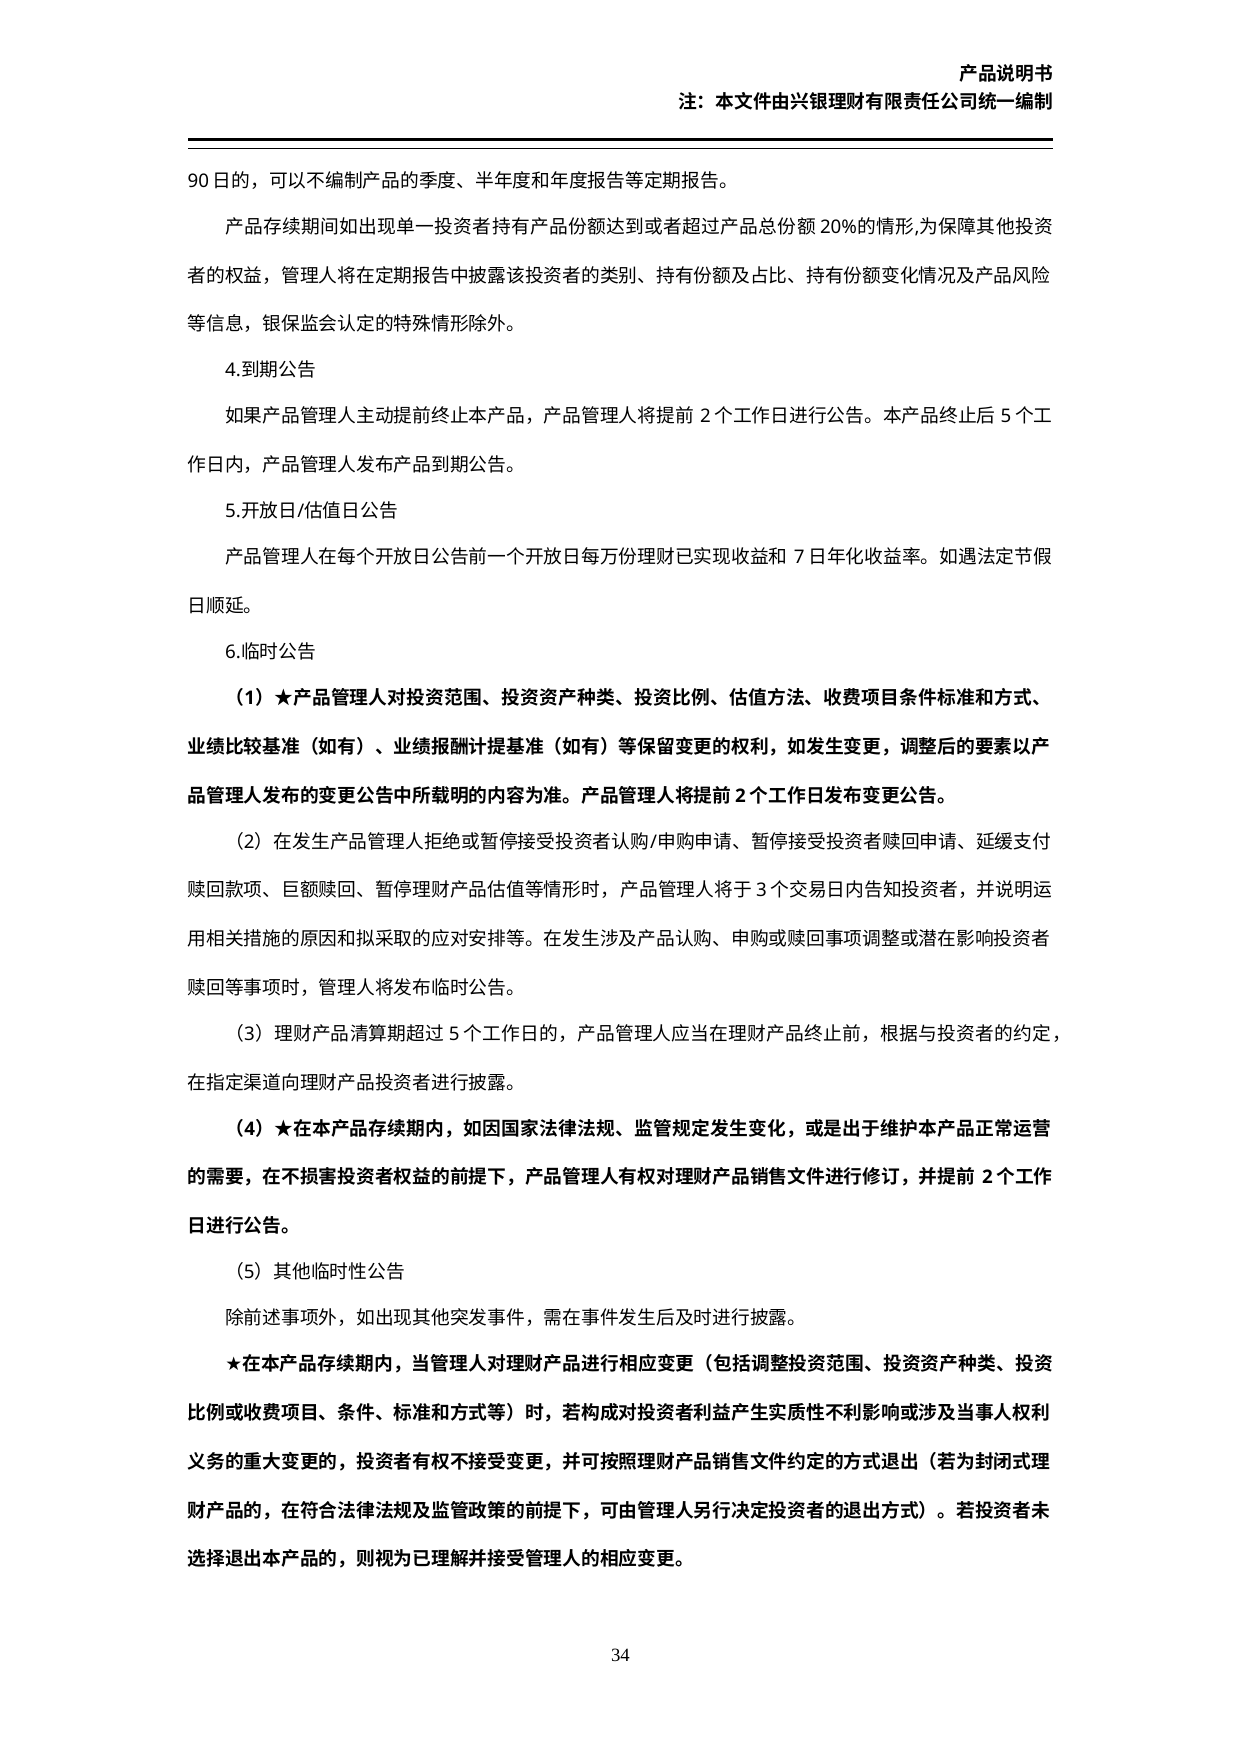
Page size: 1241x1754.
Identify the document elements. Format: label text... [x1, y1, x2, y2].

text 4.到期公告 [187, 352, 1053, 385]
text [187, 163, 1053, 195]
text （3）理财产品清算期超过5个工作日的，产品管理人应当在理财产品终止前，根据与投资者的约定，在指定渠道向理财产品投资者进行披露。 [187, 1016, 1053, 1097]
text 如果产品管理人主动提前终止本产品，产品管理人将提前2个工作日进行公告。本产品终止后5个工作日内，产品管理人发布产品到期公告。 [187, 398, 1053, 480]
text （4）★在本产品存续期内，如因国家法律法规、监管规定发生变化，或是出于维护本产品正常运营的需要，在不损害投资者权益的前提下，产品管理人有权对理财产品销售文件进行修订，并提前2个工作日进行公告。 [187, 1111, 1053, 1241]
text ★在本产品存续期内，当管理人对理财产品进行相应变更（包括调整投资范围、投资资产种类、投资比例或收费项目、条件、标准和方式等）时，若构成对投资者利益产生实质性不利影响或涉及当事人权利义务的重大变更的，投资者有权不接受变更，并可按照理财产品销售文件约定的方式退出（若为封闭式理财产品的，在符合法律法规及监管政策的前提下，可由管理人另行决定投资者的退出方式）。若投资者未选择退出本产品的，则视为已理解并接受管理人的相应变更。 [187, 1346, 1053, 1574]
text 5.开放日/估值日公告 [187, 493, 1053, 526]
text （1）★产品管理人对投资范围、投资资产种类、投资比例、估值方法、收费项目条件标准和方式、业绩比较基准（如有）、业绩报酬计提基准（如有）等保留变更的权利，如发生变更，调整后的要素以产品管理人发布的变更公告中所载明的内容为准。产品管理人将提前2个工作日发布变更公告。 [187, 680, 1053, 810]
text （2）在发生产品管理人拒绝或暂停接受投资者认购/申购申请、暂停接受投资者赎回申请、延缓支付赎回款项、巨额赎回、暂停理财产品估值等情形时，产品管理人将于3个交易日内告知投资者，并说明运用相关措施的原因和拟采取的应对安排等。在发生涉及产品认购、申购或赎回事项调整或潜在影响投资者赎回等事项时，管理人将发布临时公告。 [187, 824, 1053, 1002]
text （5）其他临时性公告 [187, 1254, 1053, 1287]
text 6.临时公告 [187, 634, 1053, 667]
text 产品存续期间如出现单一投资者持有产品份额达到或者超过产品总份额20%的情形,为保障其他投资者的权益，管理人将在定期报告中披露该投资者的类别、持有份额及占比、持有份额变化情况及产品风险等信息，银保监会认定的特殊情形除外。 [187, 209, 1053, 339]
text 除前述事项外，如出现其他突发事件，需在事件发生后及时进行披露。 [187, 1300, 1053, 1333]
text 产品管理人在每个开放日公告前一个开放日每万份理财已实现收益和7日年化收益率。如遇法定节假日顺延。 [187, 539, 1053, 621]
